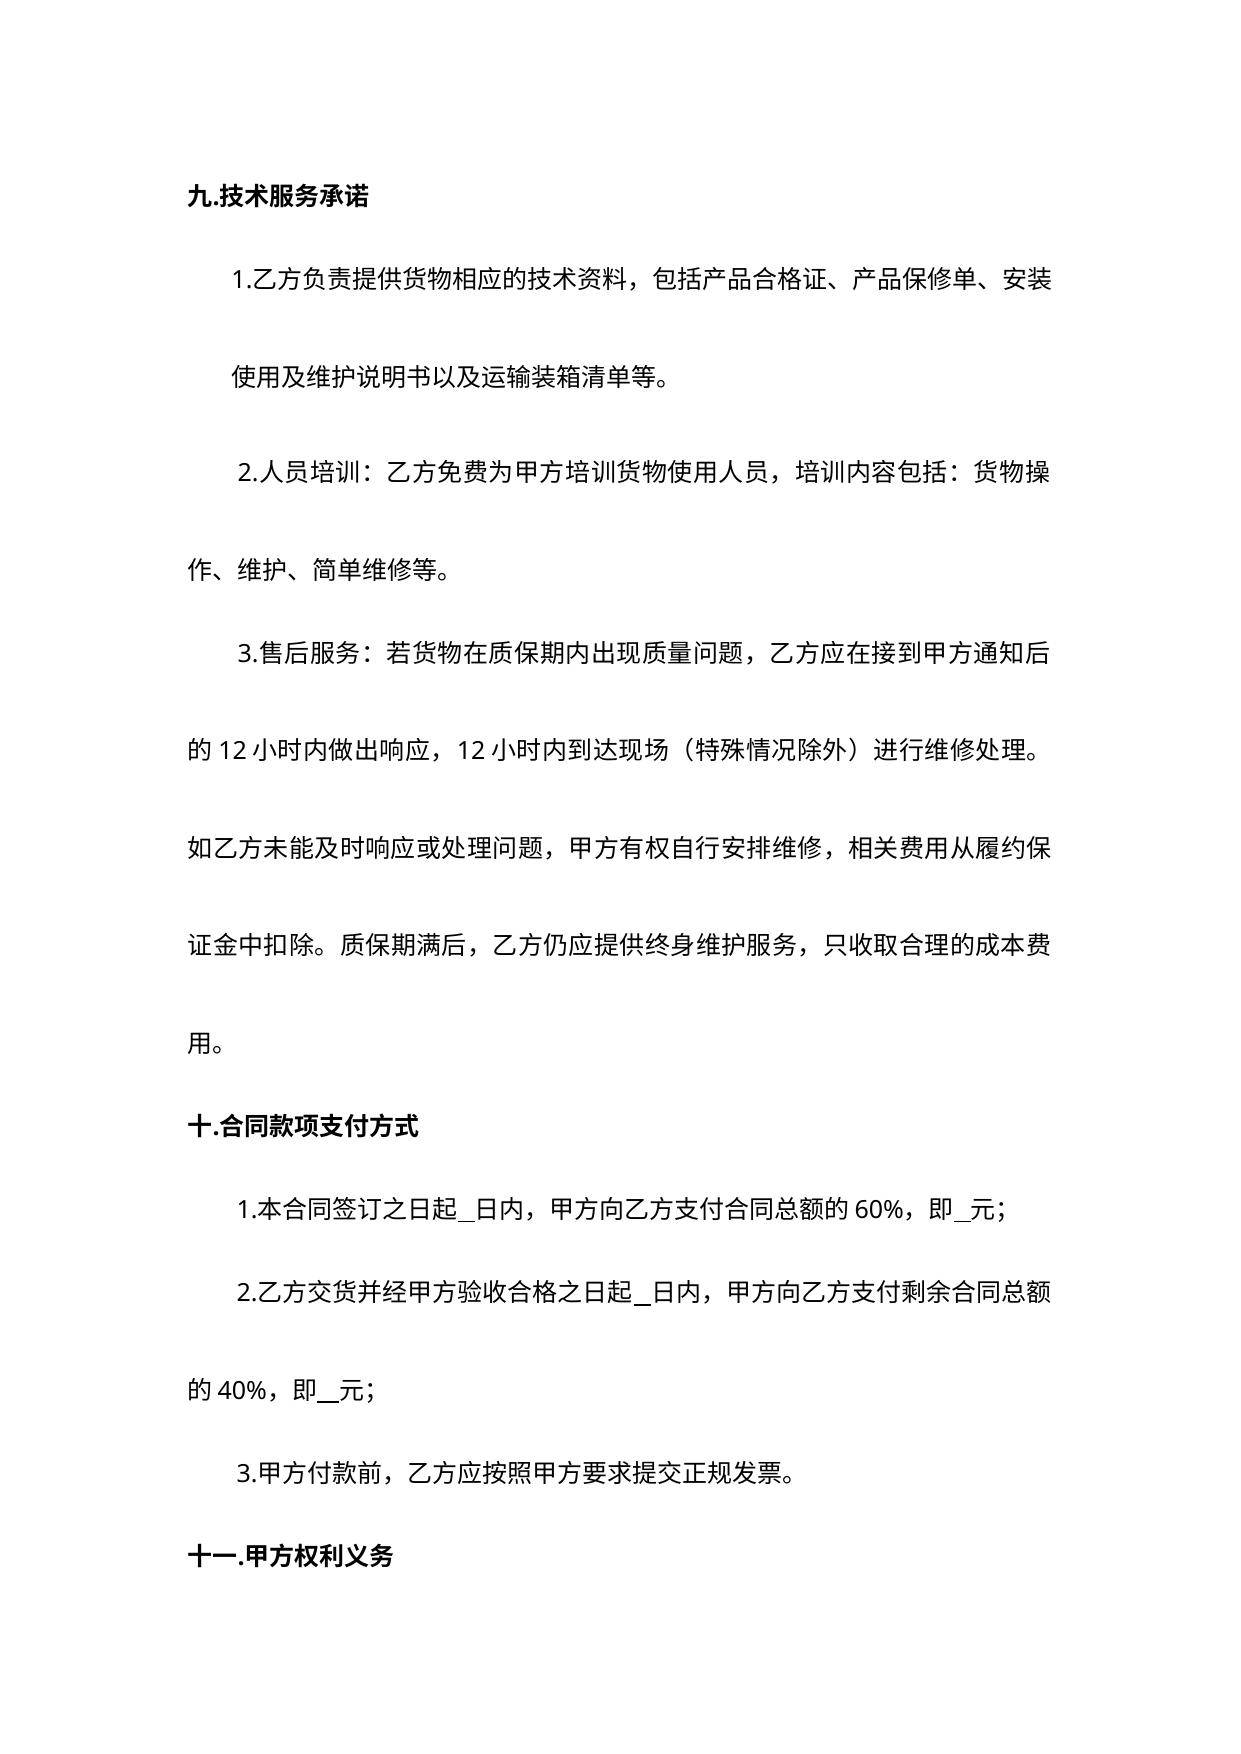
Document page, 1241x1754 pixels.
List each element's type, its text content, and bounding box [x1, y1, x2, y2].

text 3.售后服务：若货物在质保期内出现质量问题，乙方应在接到甲方通知后的12小时内做出响应，12小时内到达现场（特殊情况除外）进行维修处理。如乙方未能及时响应或处理问题，甲方有权自行安排维修，相关费用从履约保证金中扣除。质保期满后，乙方仍应提供终身维护服务，只收取合理的成本费用。 [187, 619, 1053, 1074]
text 3.甲方付款前，乙方应按照甲方要求提交正规发票。 [187, 1439, 1053, 1504]
text 2.乙方交货并经甲方验收合格之日起 日内，甲方向乙方支付剩余合同总额的40%，即 元； [187, 1258, 1053, 1421]
text 1.本合同签订之日起 日内，甲方向乙方支付合同总额的60%，即 元； [187, 1175, 1053, 1240]
text 1.乙方负责提供货物相应的技术资料，包括产品合格证、产品保修单、安装使用及维护说明书以及运输装箱清单等。 [231, 245, 1053, 408]
text 十.合同款项支付方式 [187, 1092, 1053, 1157]
text 2.人员培训：乙方免费为甲方培训货物使用人员，培训内容包括：货物操作、维护、简单维修等。 [187, 438, 1053, 601]
text 九.技术服务承诺 [187, 162, 1053, 227]
text 十一.甲方权利义务 [187, 1522, 1053, 1587]
